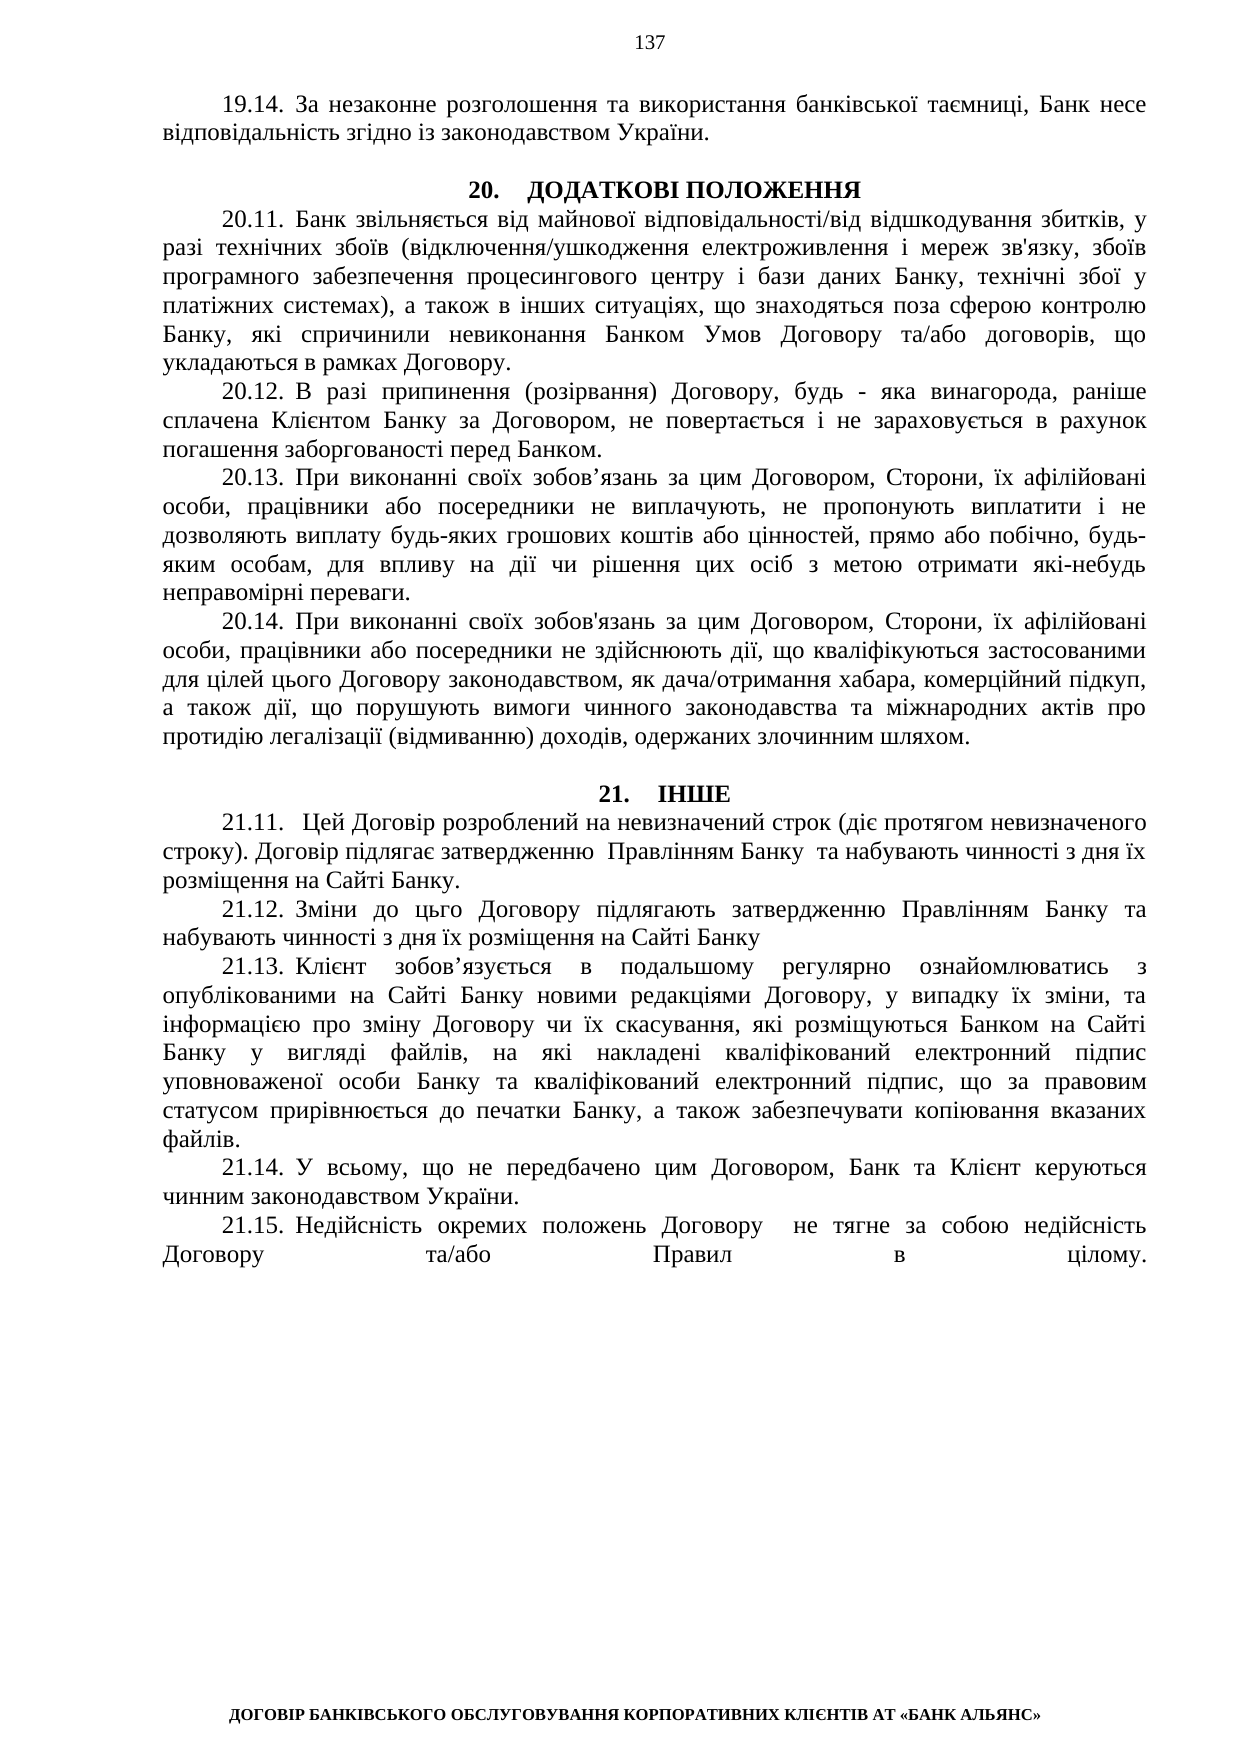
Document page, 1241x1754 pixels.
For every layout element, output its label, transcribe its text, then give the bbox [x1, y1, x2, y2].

list Цей Договір розроблений на невизначений строк (діє протягом невизначеного строку). Договір підлягає затвердженню Правлінням Банку та набувають чинності з дня їх розміщення на Сайті Банку. [162, 807, 1148, 894]
list Банк звільняється від майнової відповідальності/від відшкодування збитків, у разі технічних збоїв (відключення/ушкодження електроживлення і мереж зв'язку, збоїв програмного забезпечення процесингового центру і бази даних Банку, технічні збої у платіжних системах), а також в інших ситуаціях, що знаходяться поза сферою контролю Банку, які спричинили невиконання Банком Умов Договору та/або договорів, що укладаються в рамках Договору. [162, 204, 1148, 376]
list У всьому, що не передбачено цим Договором, Банк та Клієнт керуються чинним законодавством України. [162, 1152, 1148, 1210]
list За незаконне розголошення та використання банківської таємниці, Банк несе відповідальність згідно із законодавством України. [162, 89, 1148, 146]
list При виконанні своїх зобов'язань за цим Договором, Сторони, їх афілійовані особи, працівники або посередники не здійснюють дії, що кваліфікуються застосованими для цілей цього Договору законодавством, як дача/отримання хабара, комерційний підкуп, а також дії, що порушують вимоги чинного законодавства та міжнародних актів про протидію легалізації (відмиванню) доходів, одержаних злочинним шляхом. [162, 606, 1148, 750]
list Недійсність окремих положень Договору не тягне за собою недійсність Договору та/або Правил в цілому. [162, 1210, 1148, 1298]
list ДОДАТКОВІ ПОЛОЖЕННЯ [162, 175, 1122, 204]
list ІНШЕ [162, 779, 1122, 807]
list Клієнт зобов’язується в подальшому регулярно ознайомлюватись з опублікованими на Сайті Банку новими редакціями Договору, у випадку їх зміни, та інформацією про зміну Договору чи їх скасування, які розміщуються Банком на Сайті Банку у вигляді файлів, на які накладені кваліфікований електронний підпис уповноваженої особи Банку та кваліфікований електронний підпис, що за правовим статусом прирівнюється до печатки Банку, а також забезпечувати копіювання вказаних файлів. [162, 951, 1148, 1152]
list В разі припинення (розірвання) Договору, будь - яка винагорода, раніше сплачена Клієнтом Банку за Договором, не повертається і не зараховується в рахунок погашення заборгованості перед Банком. [162, 376, 1148, 462]
list Зміни до цьго Договору підлягають затвердженню Правлінням Банку та набувають чинності з дня їх розміщення на Сайті Банку [162, 894, 1148, 951]
list При виконанні своїх зобов’язань за цим Договором, Сторони, їх афілійовані особи, працівники або посередники не виплачують, не пропонують виплатити і не дозволяють виплату будь-яких грошових коштів або цінностей, прямо або побічно, будь-яким особам, для впливу на дії чи рішення цих осіб з метою отримати які-небудь неправомірні переваги. [162, 462, 1148, 606]
